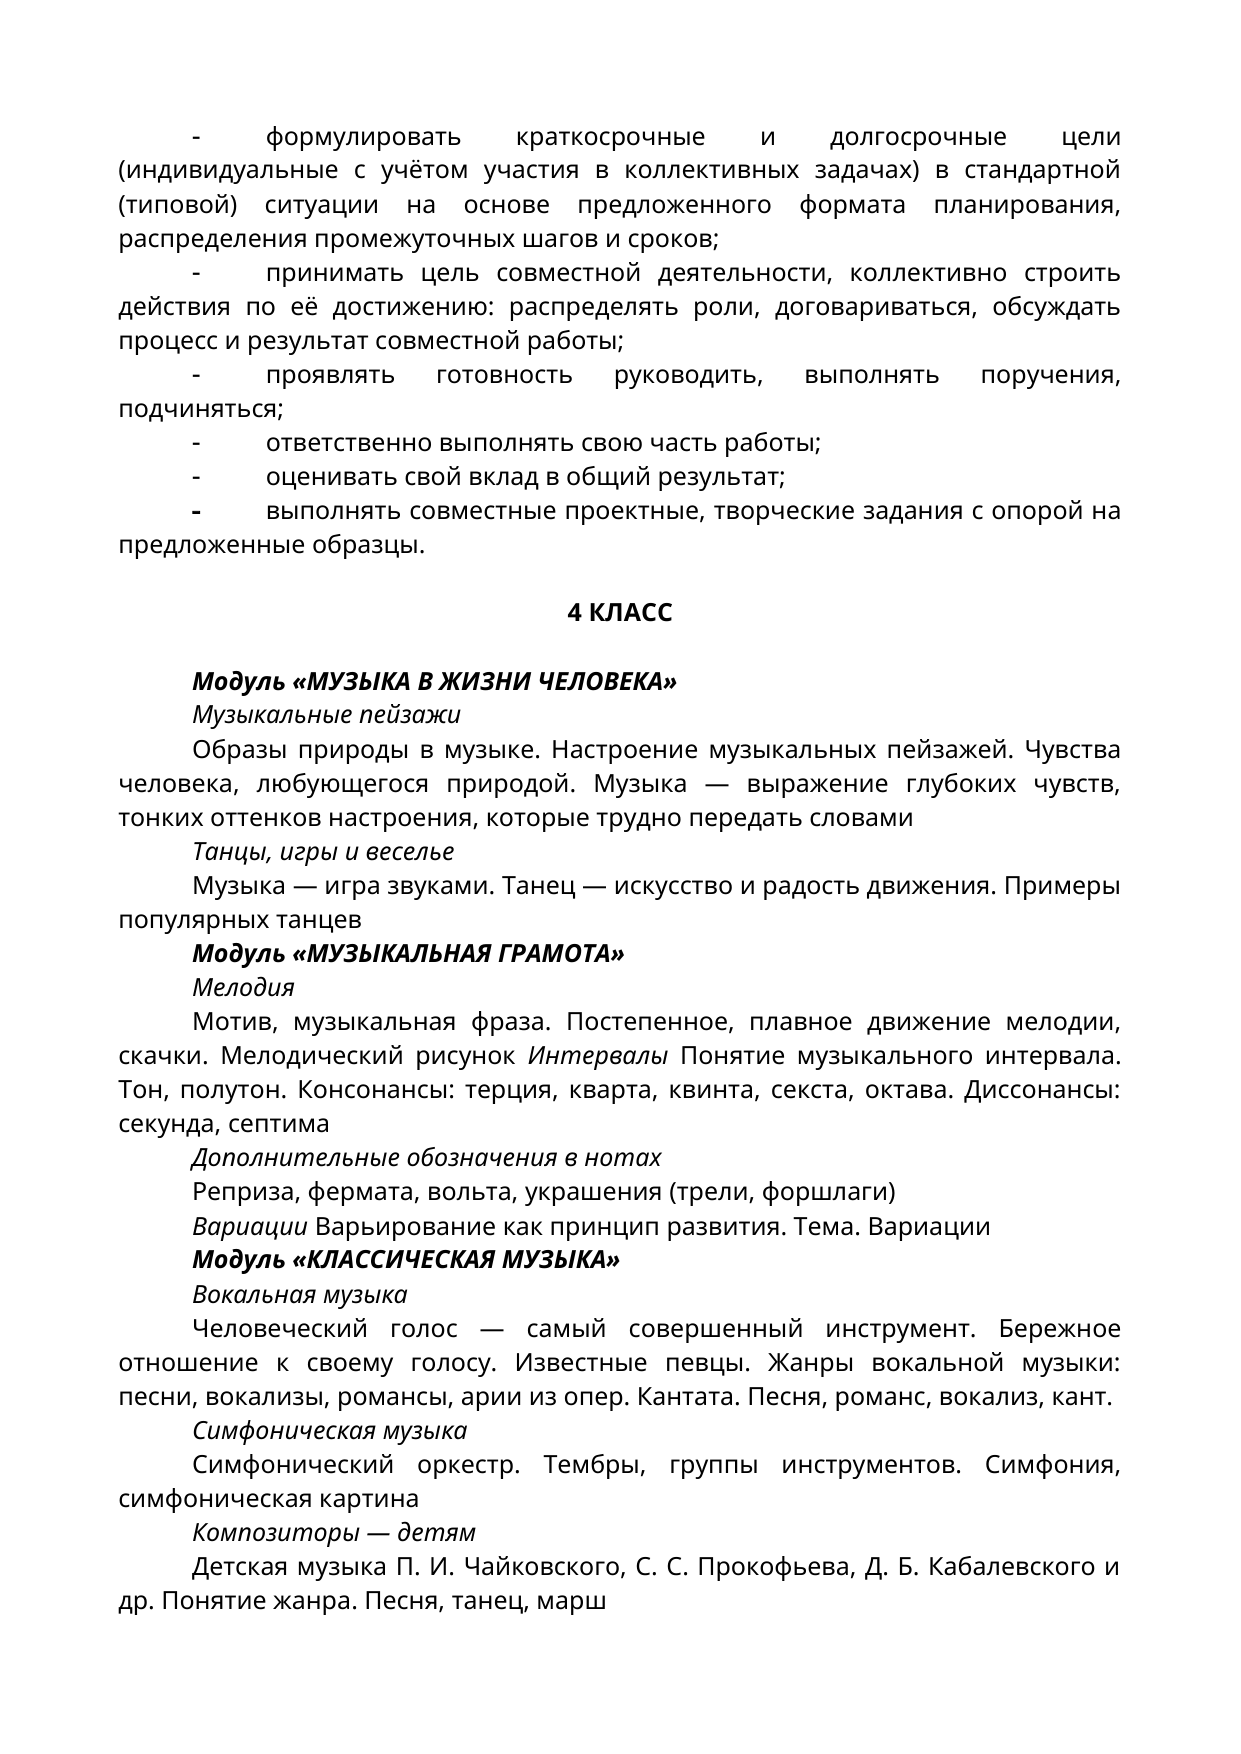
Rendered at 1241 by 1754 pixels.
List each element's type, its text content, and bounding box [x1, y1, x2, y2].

text Симфоническая музыка [118, 1412, 1122, 1447]
text Музыка — игра звуками. Танец — искусство и радость движения. Примеры популярных танцев [118, 867, 1122, 936]
text Реприза, фермата, вольта, украшения (трели, форшлаги) [118, 1174, 1122, 1208]
text Вокальная музыка [118, 1276, 1122, 1310]
text Музыкальные пейзажи [118, 697, 1122, 731]
text Модуль «КЛАССИЧЕСКАЯ МУЗЫКА» [118, 1242, 1122, 1276]
subtitle 4 КЛАСС [118, 595, 1122, 629]
text Танцы, игры и веселье [118, 833, 1122, 867]
text Модуль «МУЗЫКА В ЖИЗНИ ЧЕЛОВЕКА» [118, 663, 1122, 697]
list проявлять готовность руководить, выполнять поручения, подчиняться; [118, 357, 1122, 425]
text Мотив, музыкальная фраза. Постепенное, плавное движение мелодии, скачки. Мелодический рисунок Интервалы Понятие музыкального интервала. Тон, полутон. Консонансы: терция, кварта, квинта, секста, октава. Диссонансы: секунда, септима [118, 1004, 1122, 1140]
list оценивать свой вклад в общий результат; [118, 459, 1122, 493]
text Дополнительные обозначения в нотах [118, 1140, 1122, 1174]
text Симфонический оркестр. Тембры, группы инструментов. Симфония, симфоническая картина [118, 1447, 1122, 1515]
list выполнять совместные проектные, творческие задания с опорой на предложенные образцы. [118, 493, 1122, 561]
list ответственно выполнять свою часть работы; [118, 425, 1122, 459]
list принимать цель совместной деятельности, коллективно строить действия по её достижению: распределять роли, договариваться, обсуждать процесс и результат совместной работы; [118, 254, 1122, 357]
list формулировать краткосрочные и долгосрочные цели (индивидуальные с учётом участия в коллективных задачах) в стандартной (типовой) ситуации на основе предложенного формата планирования, распределения промежуточных шагов и сроков; [118, 118, 1122, 254]
text Модуль «МУЗЫКАЛЬНАЯ ГРАМОТА» [118, 936, 1122, 970]
text Образы природы в музыке. Настроение музыкальных пейзажей. Чувства человека, любующегося природой. Музыка — выражение глубоких чувств, тонких оттенков настроения, которые трудно передать словами [118, 731, 1122, 833]
text Мелодия [118, 970, 1122, 1004]
text Детская музыка П. И. Чайковского, С. С. Прокофьева, Д. Б. Кабалевского и др. Понятие жанра. Песня, танец, марш [118, 1549, 1122, 1617]
text Композиторы — детям [118, 1515, 1122, 1549]
text Вариации Варьирование как принцип развития. Тема. Вариации [118, 1208, 1122, 1242]
